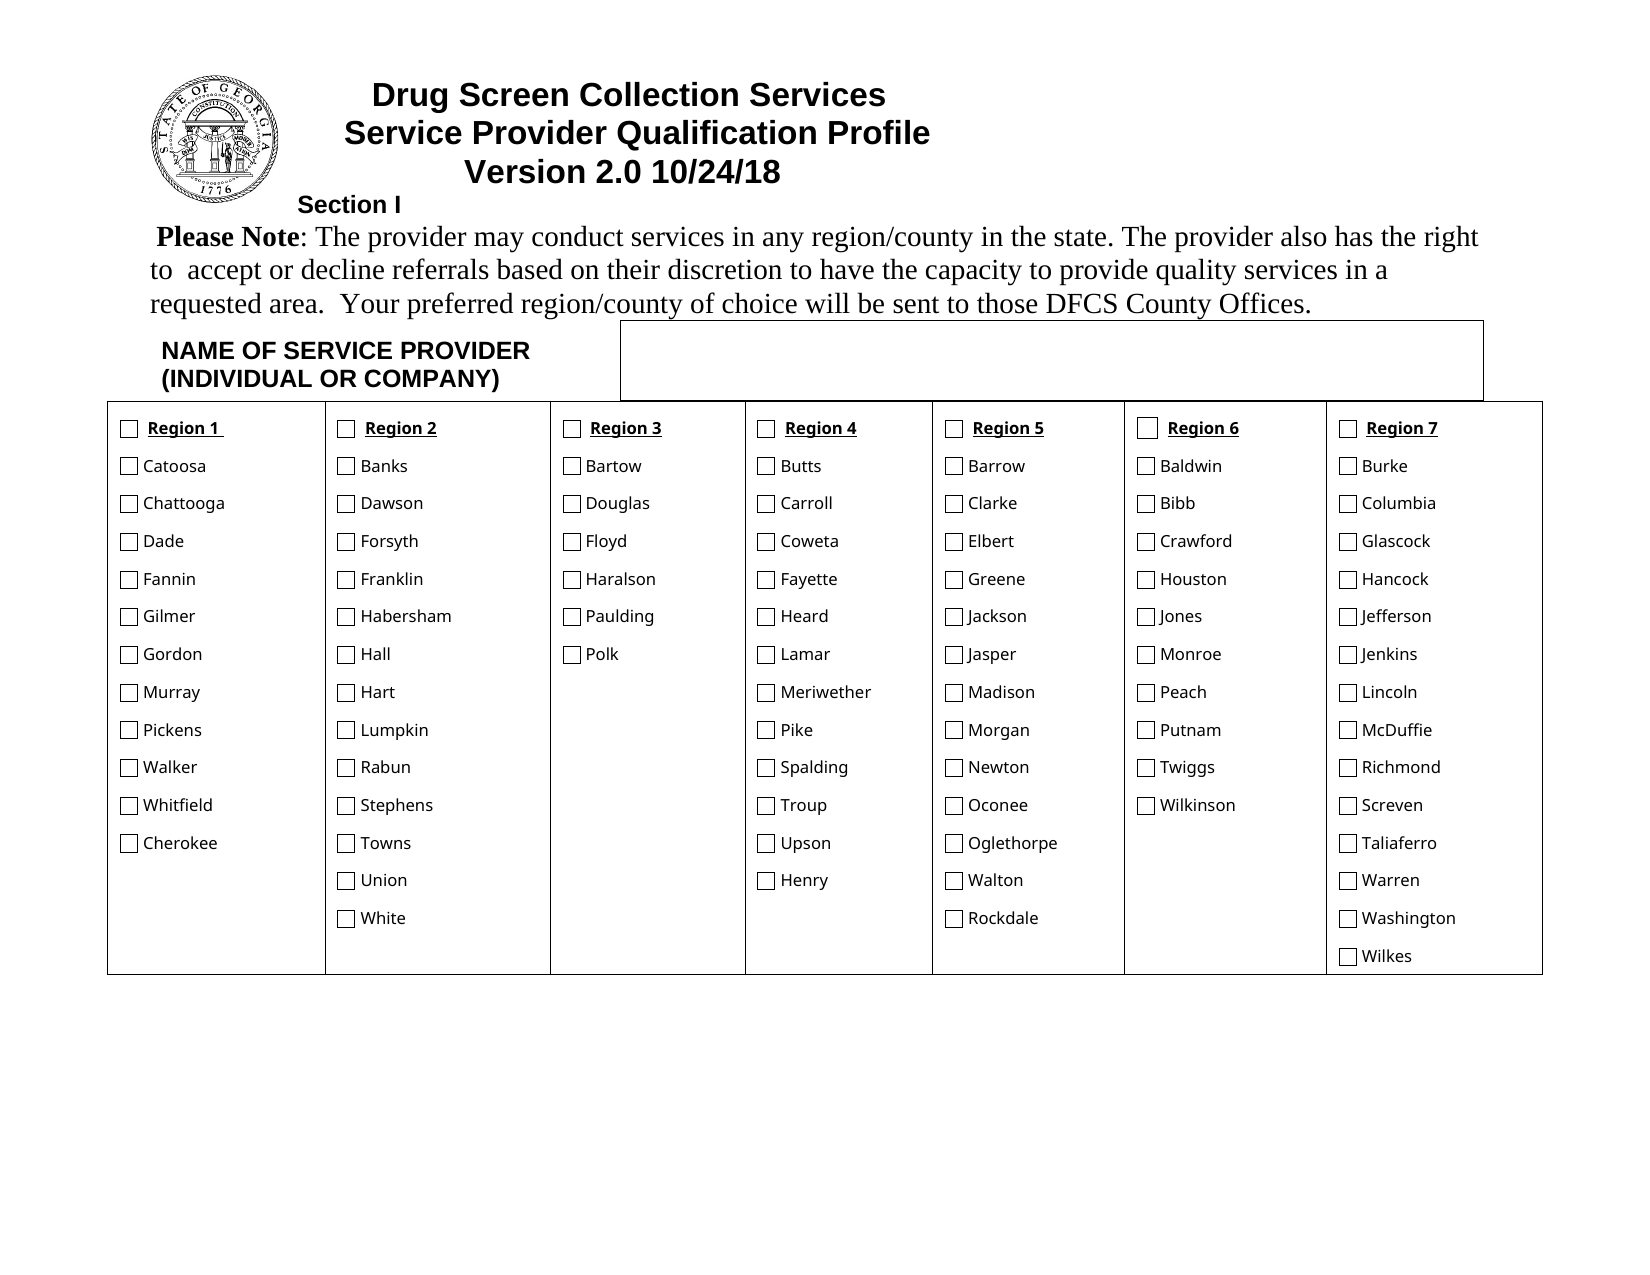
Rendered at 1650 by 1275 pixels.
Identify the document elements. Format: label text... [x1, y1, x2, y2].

table_header Region 1 Catoosa Chattooga Dade Fannin Gilmer Gordon Murray Pickens Walker Whitfield Cherokee [108, 402, 325, 973]
table_header Region 6 Baldwin Bibb Crawford Houston Jones Monroe Peach Putnam Twiggs Wilkinson [1125, 402, 1326, 973]
table_header Region 4 Butts Carroll Coweta Fayette Heard Lamar Meriwether Pike Spalding Troup Upson Henry [746, 402, 932, 973]
table_header Region 5 Barrow Clarke Elbert Greene Jackson Jasper Madison Morgan Newton Oconee Oglethorpe Walton Rockdale [933, 402, 1124, 973]
table_header Region 2 Banks Dawson Forsyth Franklin Habersham Hall Hart Lumpkin Rabun Stephens Towns Union White [326, 402, 550, 973]
text Section I [150, 190, 1500, 219]
table_header [621, 321, 1483, 399]
text Please Note: The provider may conduct services in any region/county in the state. The provider also has the right to accept or decline referrals based on their discretion to have the capacity to provide quality services in a requested area. Your preferred region/county of choice will be sent to those DFCS County Offices. [150, 219, 1500, 320]
table_header Region 3 Bartow Douglas Floyd Haralson Paulding Polk [551, 402, 745, 973]
picture [150, 75, 278, 203]
table_header Region 7 Burke Columbia Glascock Hancock Jefferson Jenkins Lincoln McDuffie Richmond Screven Taliaferro Warren Washington Wilkes [1327, 402, 1542, 973]
table_header NAME OF SERVICE PROVIDER (INDIVIDUAL OR COMPANY) [150, 320, 620, 399]
